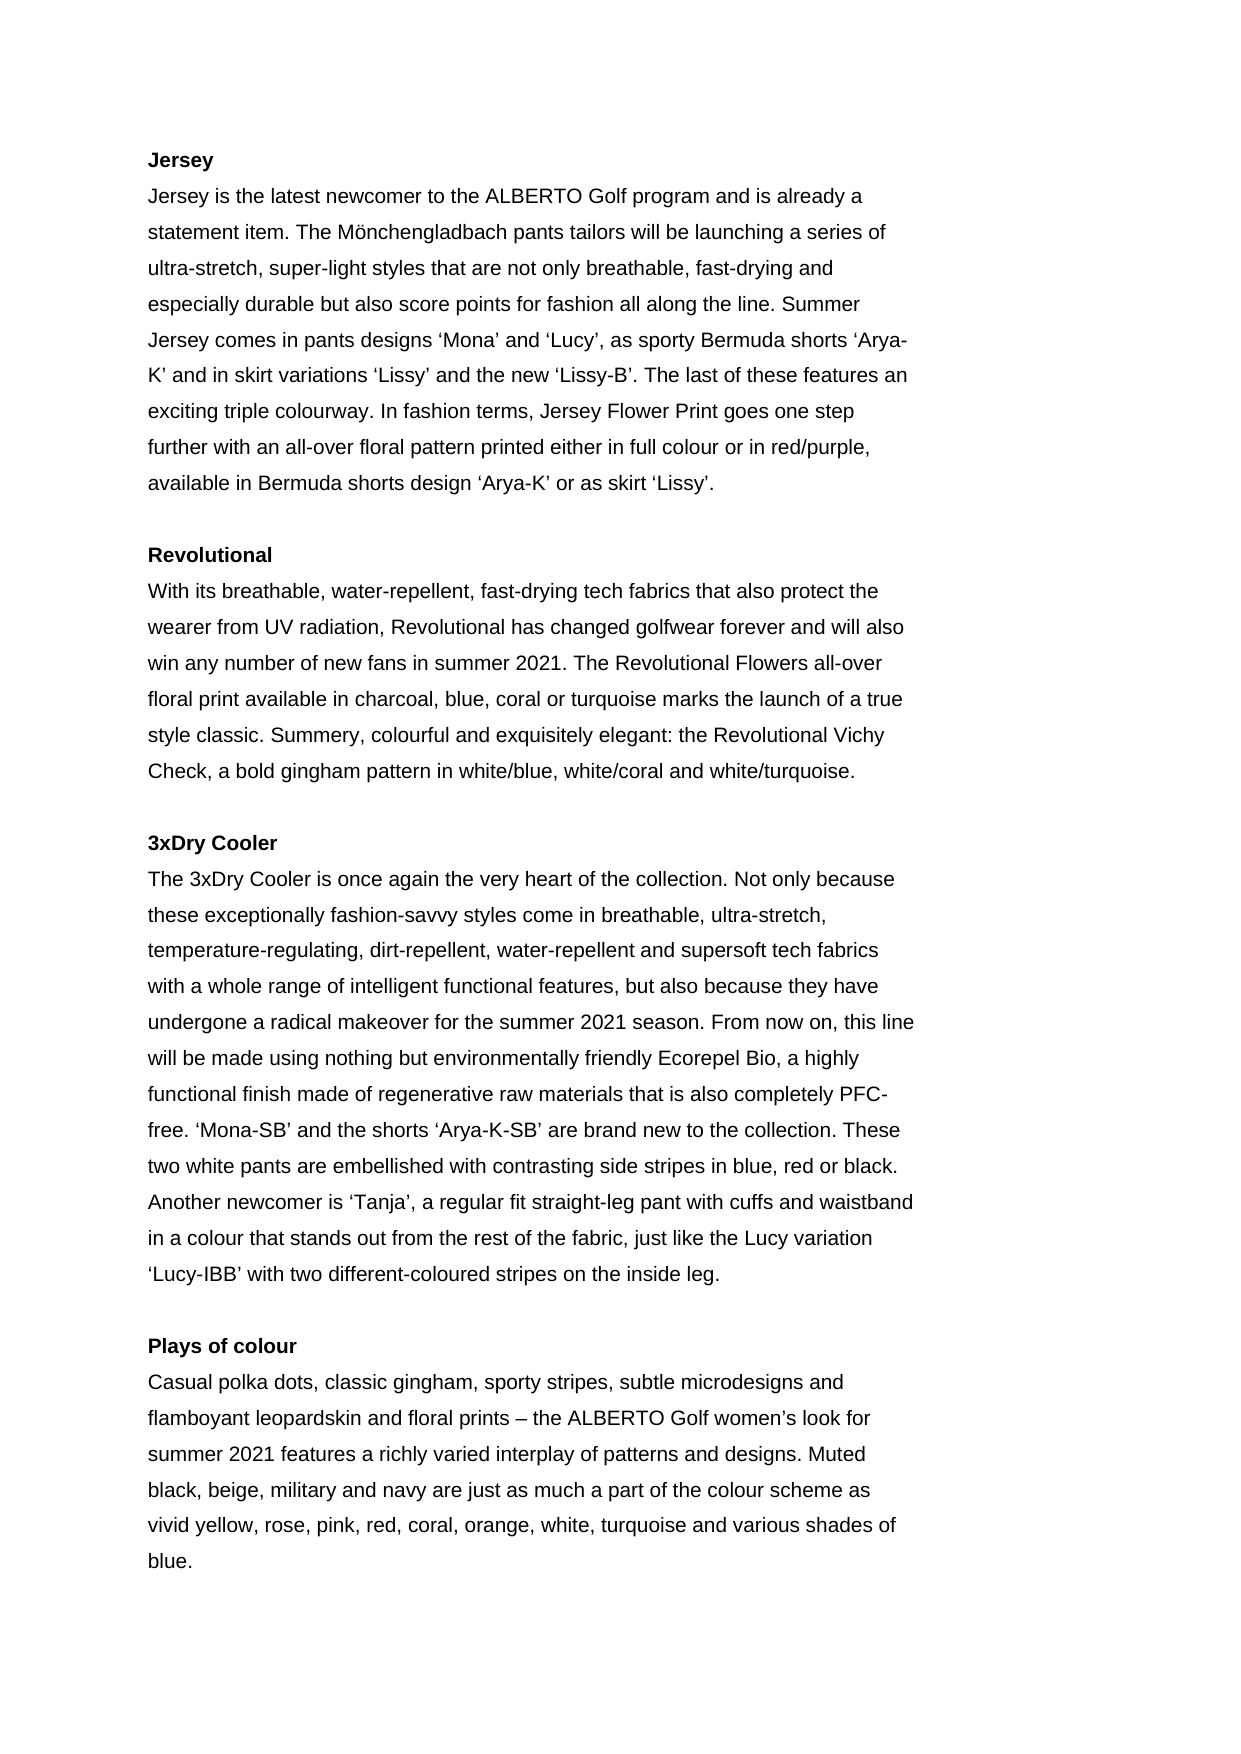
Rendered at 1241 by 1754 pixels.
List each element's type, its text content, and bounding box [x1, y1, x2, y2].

text 3xDry Cooler [148, 831, 916, 854]
text With its breathable, water-repellent, fast-drying tech fabrics that also protect the wearer from UV radiation, Revolutional has changed golfwear forever and will also win any number of new fans in summer 2021. The Revolutional Flowers all-over floral print available in charcoal, blue, coral or turquoise marks the launch of a true style classic. Summery, colourful and exquisitely elegant: the Revolutional Vichy Check, a bold gingham pattern in white/blue, white/coral and white/turquoise. [148, 579, 916, 783]
text Jersey [148, 148, 916, 172]
text The 3xDry Cooler is once again the very heart of the collection. Not only because these exceptionally fashion-savvy styles come in breathable, ultra-stretch, temperature-regulating, dirt-repellent, water-repellent and supersoft tech fabrics with a whole range of intelligent functional features, but also because they have undergone a radical makeover for the summer 2021 season. From now on, this line will be made using nothing but environmentally friendly Ecorepel Bio, a highly functional finish made of regenerative raw materials that is also completely PFC-free. ‘Mona-SB’ and the shorts ‘Arya-K-SB’ are brand new to the collection. These two white pants are embellished with contrasting side stripes in blue, red or black. Another newcomer is ‘Tanja’, a regular fit straight-leg pant with cuffs and waistband in a colour that stands out from the rest of the fabric, just like the Lucy variation ‘Lucy-IBB’ with two different-coloured stripes on the inside leg. [148, 866, 916, 1286]
text Revolutional [148, 543, 916, 567]
text Plays of colour [148, 1334, 916, 1358]
text Casual polka dots, classic gingham, sporty stripes, subtle microdesigns and flamboyant leopardskin and floral prints – the ALBERTO Golf women’s look for summer 2021 features a richly varied interplay of patterns and designs. Muted black, beige, military and navy are just as much a part of the colour scheme as vivid yellow, rose, pink, red, coral, orange, white, turquoise and various shades of blue. [148, 1369, 916, 1573]
text Jersey is the latest newcomer to the ALBERTO Golf program and is already a statement item. The Mönchengladbach pants tailors will be launching a series of ultra-stretch, super-light styles that are not only breathable, fast-drying and especially durable but also score points for fashion all along the line. Summer Jersey comes in pants designs ‘Mona’ and ‘Lucy’, as sporty Bermuda shorts ‘Arya-K’ and in skirt variations ‘Lissy’ and the new ‘Lissy-B’. The last of these features an exciting triple colourway. In fashion terms, Jersey Flower Print goes one step further with an all-over floral pattern printed either in full colour or in red/purple, available in Bermuda shorts design ‘Arya-K’ or as skirt ‘Lissy’. [148, 184, 916, 495]
